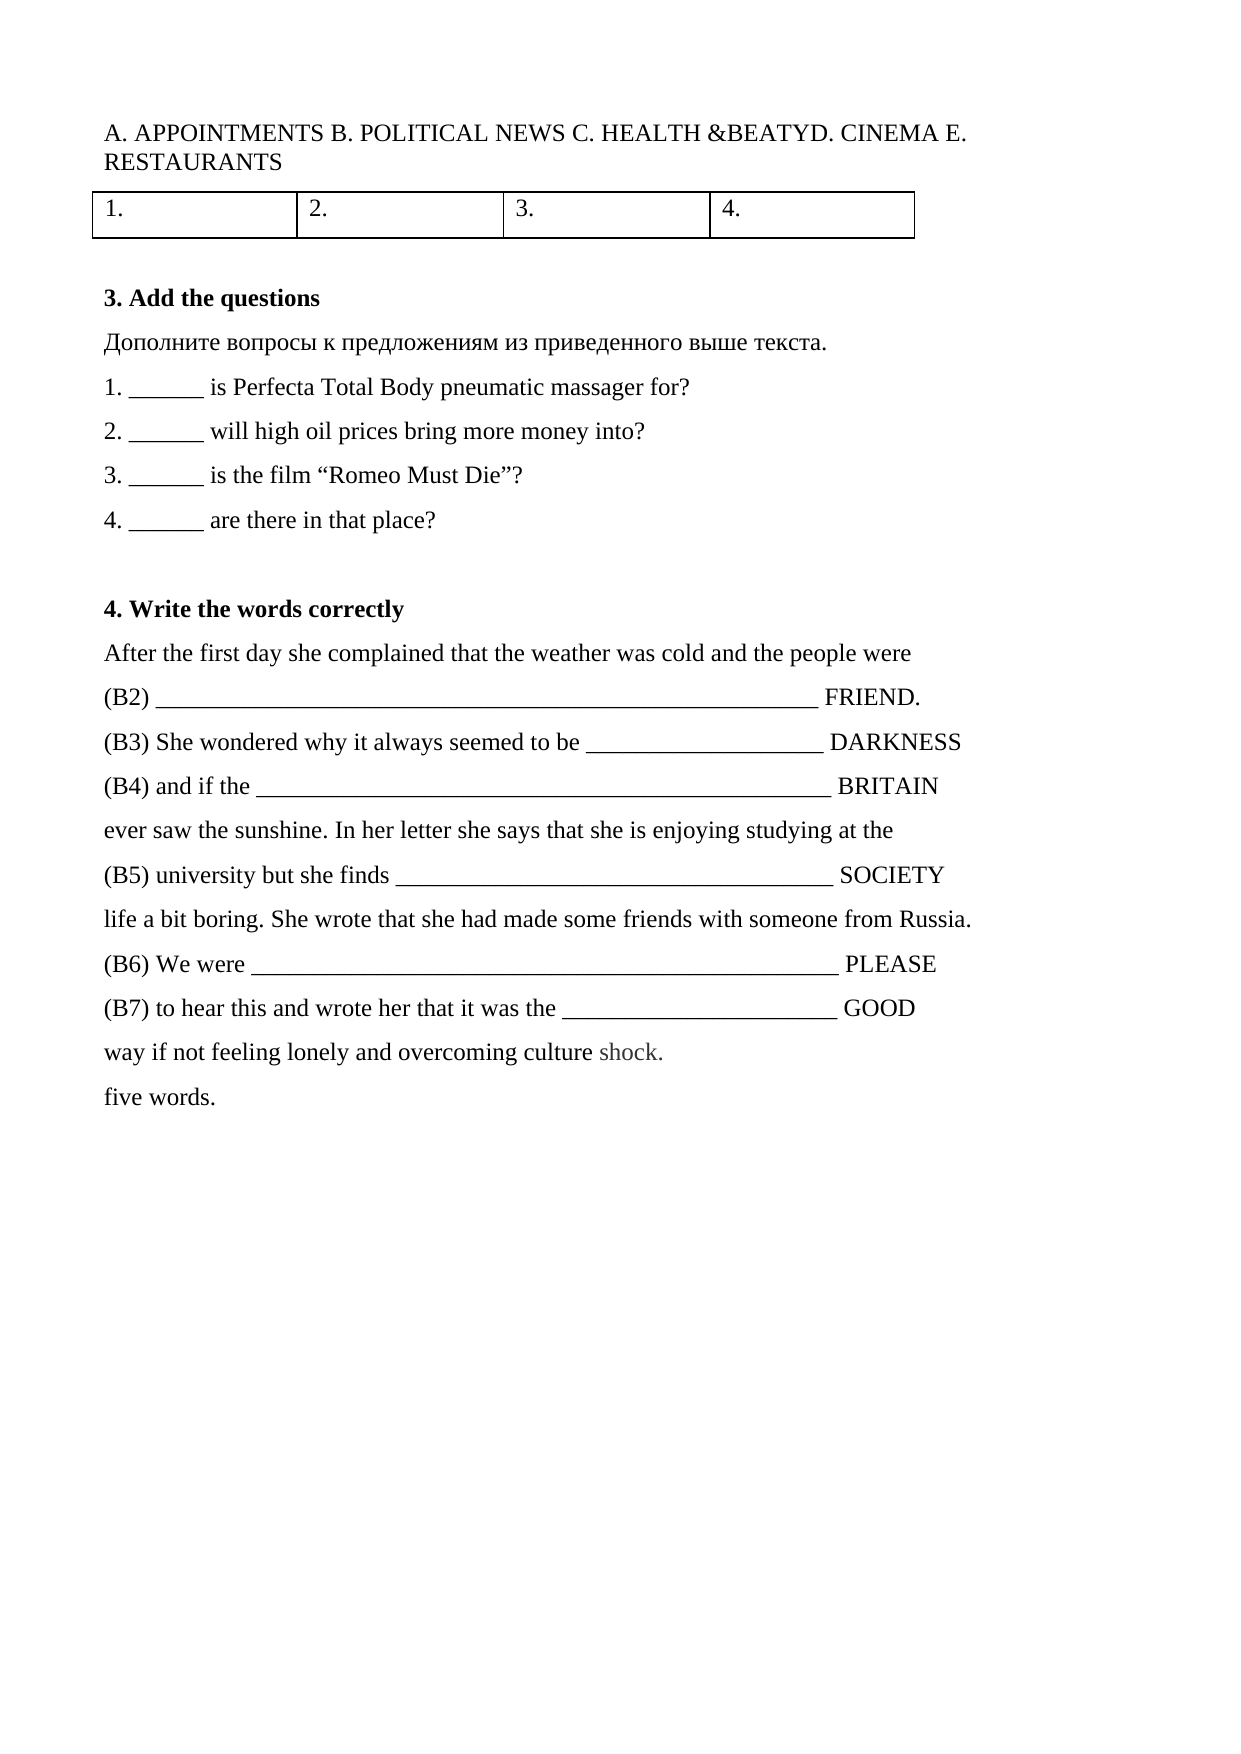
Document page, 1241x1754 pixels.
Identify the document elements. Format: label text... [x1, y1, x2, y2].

text (B6) We were _______________________________________________ PLEASE [103, 949, 1152, 977]
table_header 2. [298, 193, 503, 237]
table_header 1. [93, 193, 296, 237]
text 3. Add the questions [103, 283, 1152, 312]
text way if not feeling lonely and overcoming culture shock. [103, 1037, 1152, 1066]
text (B5) university but she finds ___________________________________ SOCIETY [103, 860, 1152, 889]
text 4. Write the words correctly [103, 594, 1152, 622]
text (B2) _____________________________________________________ FRIEND. [103, 682, 1152, 711]
table_header 3. [504, 193, 709, 237]
text (B3) She wondered why it always seemed to be ___________________ DARKNESS [103, 727, 1152, 756]
text (B4) and if the ______________________________________________ BRITAIN [103, 771, 1152, 800]
text A. APPOINTMENTS B. POLITICAL NEWS C. HEALTH &BEATYD. CINEMA E. RESTAURANTS [103, 118, 1152, 176]
text five words. [103, 1082, 1152, 1141]
text 4. ______ are there in that place? [103, 505, 1152, 534]
text ever saw the sunshine. In her letter she says that she is enjoying studying at the [103, 816, 1152, 844]
text Дополните вопросы к предложениям из приведенного выше текста. [103, 327, 1152, 356]
table_header 4. [711, 193, 914, 237]
text (B7) to hear this and wrote her that it was the ______________________ GOOD [103, 993, 1152, 1022]
text life a bit boring. She wrote that she had made some friends with someone from Russia. [103, 904, 1152, 933]
text 1. ______ is Perfecta Total Body pneumatic massager for? [103, 372, 1152, 401]
text After the first day she complained that the weather was cold and the people were [103, 638, 1152, 667]
text 2. ______ will high oil prices bring more money into? [103, 416, 1152, 445]
text 3. ______ is the film “Romeo Must Die”? [103, 461, 1152, 489]
